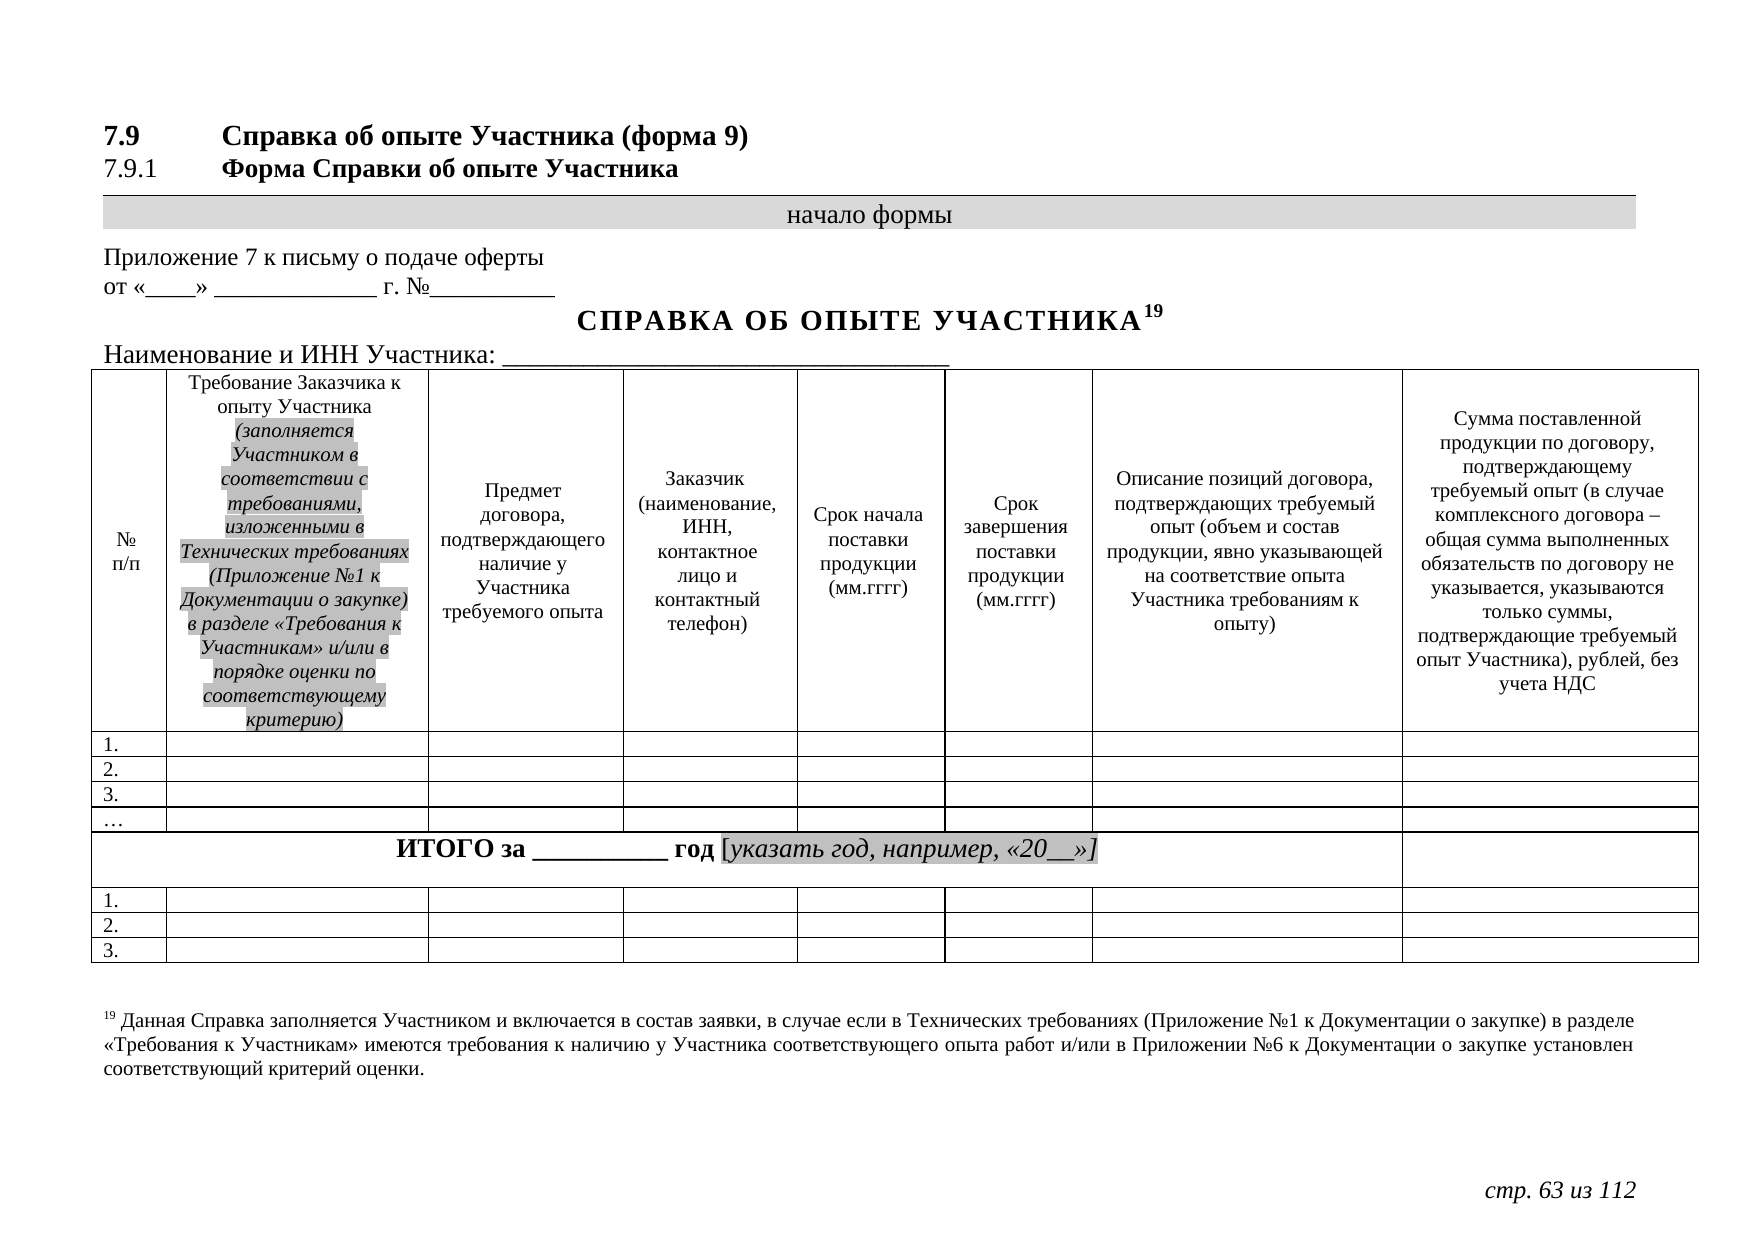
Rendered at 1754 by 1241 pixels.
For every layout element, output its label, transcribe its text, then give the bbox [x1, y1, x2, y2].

table_cell [946, 888, 1092, 912]
text Приложение 7 к письму о подаче оферты от «____» _____________ г. №__________ [103, 242, 1636, 299]
table_cell [92, 913, 166, 937]
table_cell [1403, 757, 1698, 781]
text Наименование и ИНН Участника: _________________________________ [103, 338, 1636, 369]
table_cell [798, 732, 944, 756]
table_cell [429, 732, 623, 756]
table_cell [946, 913, 1092, 937]
table_cell [798, 757, 944, 781]
table_cell [798, 888, 944, 912]
table_header Сумма поставленной продукции по договору, подтверждающему требуемый опыт (в случае комплексного договора – общая сумма выполненных обязательств по договору не указывается, указываются только суммы, подтверждающие требуемый опыт Участника), рублей, без учета НДС [1403, 370, 1698, 731]
table_cell [1403, 888, 1698, 912]
table_cell [429, 938, 623, 962]
table_cell [429, 808, 623, 831]
table_cell [92, 888, 166, 912]
table_cell [167, 782, 428, 806]
table_cell [167, 732, 428, 756]
table_cell [167, 938, 428, 962]
subtitle Справка об опыте Участника (форма 9) [103, 118, 1639, 152]
table_cell [167, 913, 428, 937]
table_cell [624, 808, 797, 831]
table_cell [624, 782, 797, 806]
table_cell [167, 757, 428, 781]
table_header № п/п [92, 370, 166, 731]
table_cell [624, 913, 797, 937]
table_cell [1403, 938, 1698, 962]
table_cell [429, 782, 623, 806]
table_header Заказчик (наименование, ИНН, контактное лицо и контактный телефон) [624, 370, 797, 731]
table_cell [92, 833, 1402, 887]
table_cell [946, 732, 1092, 756]
table_cell [946, 808, 1092, 831]
table_cell [798, 938, 944, 962]
table_header Описание позиций договора, подтверждающих требуемый опыт (объем и состав продукции, явно указывающей на соответствие опыта Участника требованиям к опыту) [1093, 370, 1402, 731]
table_cell [798, 808, 944, 831]
table_cell [624, 732, 797, 756]
table_cell [1403, 833, 1698, 887]
table_cell [167, 808, 428, 831]
table_cell [1093, 888, 1402, 912]
table_cell [92, 757, 166, 781]
table_cell … [92, 808, 166, 831]
table_cell [167, 888, 428, 912]
text Справка об опыте Участника [103, 299, 1636, 338]
table_cell [624, 888, 797, 912]
table_cell [92, 938, 166, 962]
table_cell [1093, 732, 1402, 756]
table_cell [1403, 782, 1698, 806]
table_cell [1093, 808, 1402, 831]
table_cell [1403, 808, 1698, 831]
table_cell [92, 732, 166, 756]
table_cell [1093, 938, 1402, 962]
table_header Требование Заказчика к опыту Участника (заполняется Участником в соответствии с требованиями, изложенными в Технических требованиях (Приложение №1 к Документации о закупке) в разделе «Требования к Участникам» и/или в порядке оценки по соответствующему критерию) [167, 370, 428, 731]
table_cell [798, 913, 944, 937]
table_header Предмет договора, подтверждающего наличие у Участника требуемого опыта [429, 370, 623, 731]
table_cell [92, 782, 166, 806]
table_header Срок начала поставки продукции (мм.гггг) [798, 370, 944, 731]
text Форма Справки об опыте Участника [103, 152, 1636, 183]
table_cell [798, 782, 944, 806]
table_header Срок завершения поставки продукции (мм.гггг) [946, 370, 1092, 731]
table_cell [946, 938, 1092, 962]
table_cell [1403, 732, 1698, 756]
table_cell [624, 757, 797, 781]
table_cell [1403, 913, 1698, 937]
text начало формы [103, 196, 1636, 229]
table_cell [946, 757, 1092, 781]
table_cell [429, 757, 623, 781]
table_cell [429, 888, 623, 912]
table_cell [1093, 757, 1402, 781]
table_cell [429, 913, 623, 937]
table_cell [1093, 782, 1402, 806]
table_cell [1093, 913, 1402, 937]
table_cell [624, 938, 797, 962]
table_cell [946, 782, 1092, 806]
